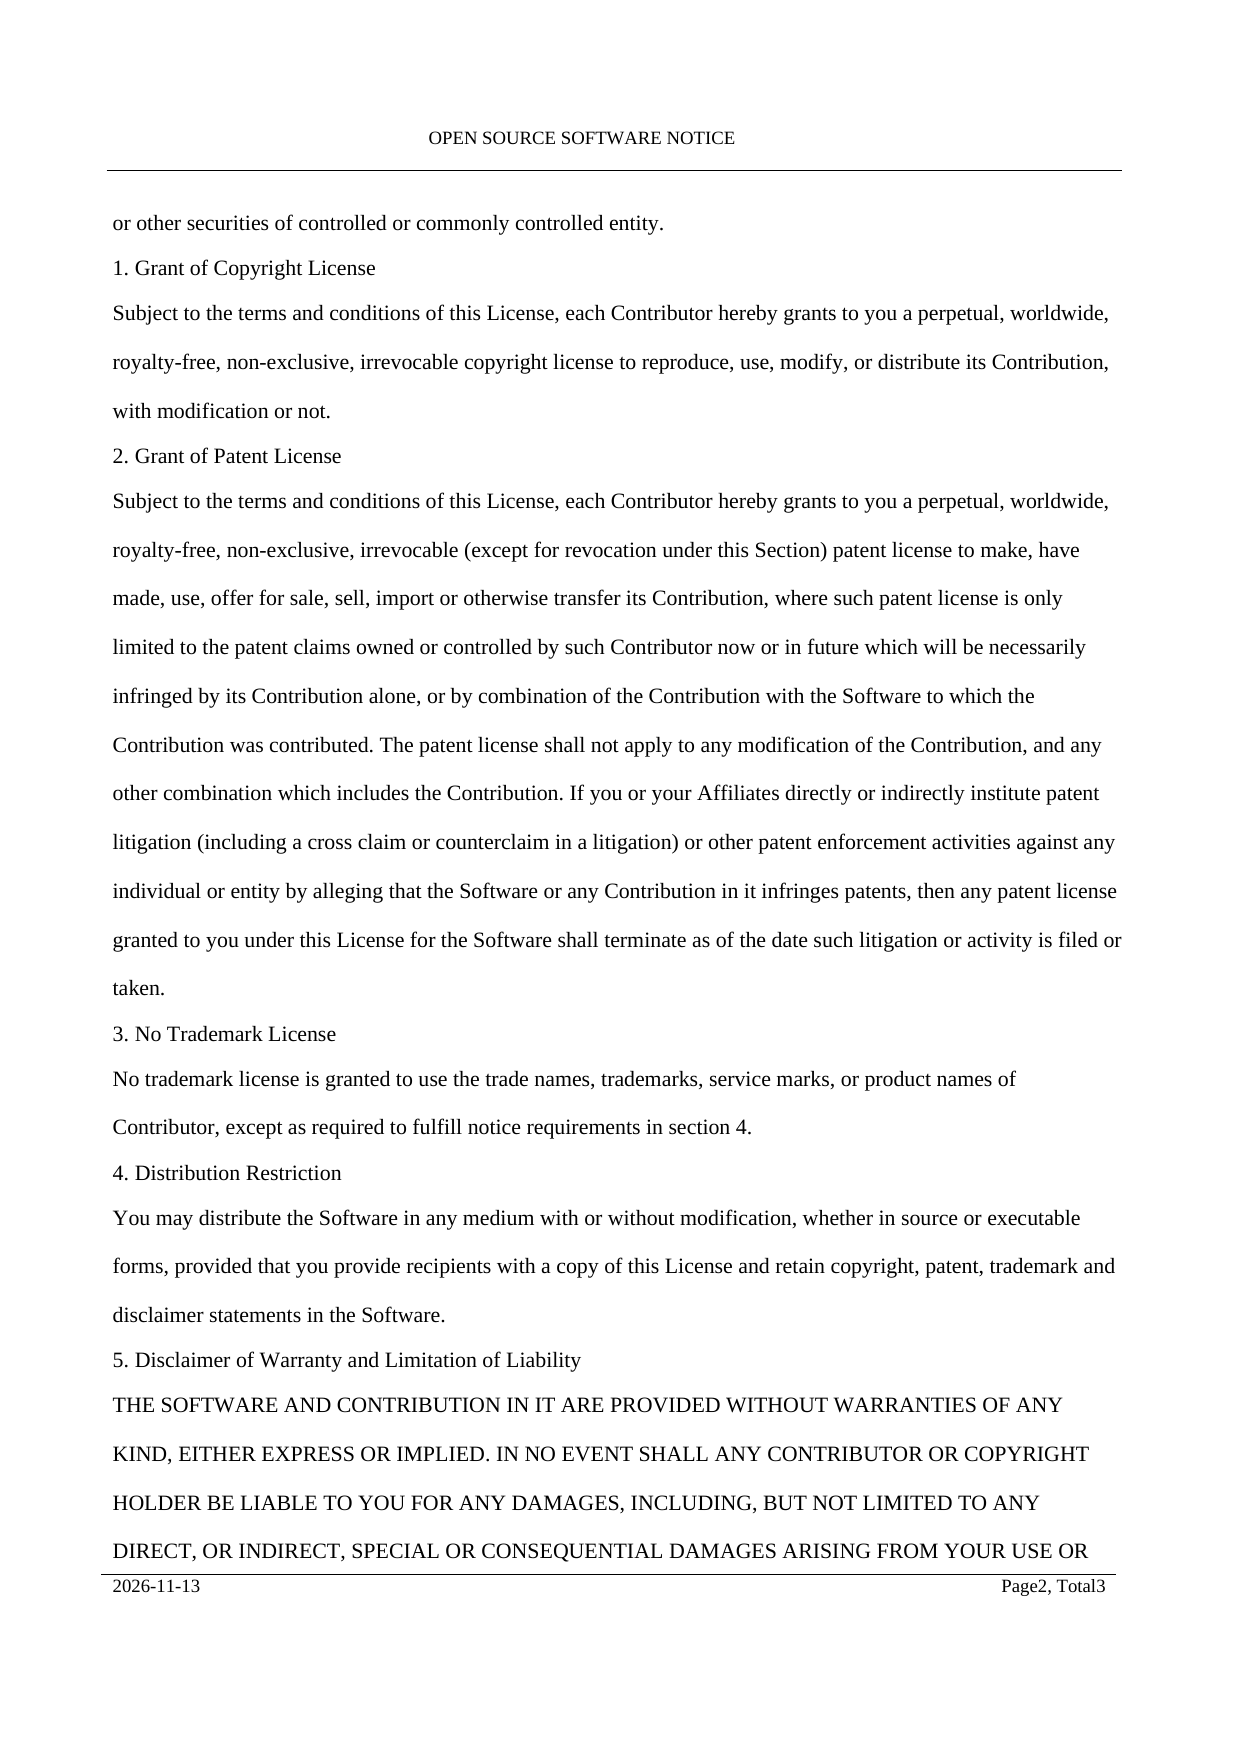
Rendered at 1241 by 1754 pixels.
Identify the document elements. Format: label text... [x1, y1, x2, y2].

text You may distribute the Software in any medium with or without modification, whether in source or executable forms, provided that you provide recipients with a copy of this License and retain copyright, patent, trademark and disclaimer statements in the Software. [112, 1201, 1128, 1331]
text Subject to the terms and conditions of this License, each Contributor hereby grants to you a perpetual, worldwide, royalty-free, non-exclusive, irrevocable copyright license to reproduce, use, modify, or distribute its Contribution, with modification or not. [112, 297, 1128, 427]
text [112, 206, 1128, 239]
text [112, 1389, 1128, 1567]
text 1. Grant of Copyright License [112, 251, 1128, 284]
text 5. Disclaimer of Warranty and Limitation of Liability [112, 1343, 1128, 1376]
text No trademark license is granted to use the trade names, trademarks, service marks, or product names of Contributor, except as required to fulfill notice requirements in section 4. [112, 1062, 1128, 1143]
text 4. Distribution Restriction [112, 1156, 1128, 1188]
text 2. Grant of Patent License [112, 439, 1128, 472]
text 3. No Trademark License [112, 1017, 1128, 1049]
text Subject to the terms and conditions of this License, each Contributor hereby grants to you a perpetual, worldwide, royalty-free, non-exclusive, irrevocable (except for revocation under this Section) patent license to make, have made, use, offer for sale, sell, import or otherwise transfer its Contribution, where such patent license is only limited to the patent claims owned or controlled by such Contributor now or in future which will be necessarily infringed by its Contribution alone, or by combination of the Contribution with the Software to which the Contribution was contributed. The patent license shall not apply to any modification of the Contribution, and any other combination which includes the Contribution. If you or your Affiliates directly or indirectly institute patent litigation (including a cross claim or counterclaim in a litigation) or other patent enforcement activities against any individual or entity by alleging that the Software or any Contribution in it infringes patents, then any patent license granted to you under this License for the Software shall terminate as of the date such litigation or activity is filed or taken. [112, 484, 1128, 1004]
